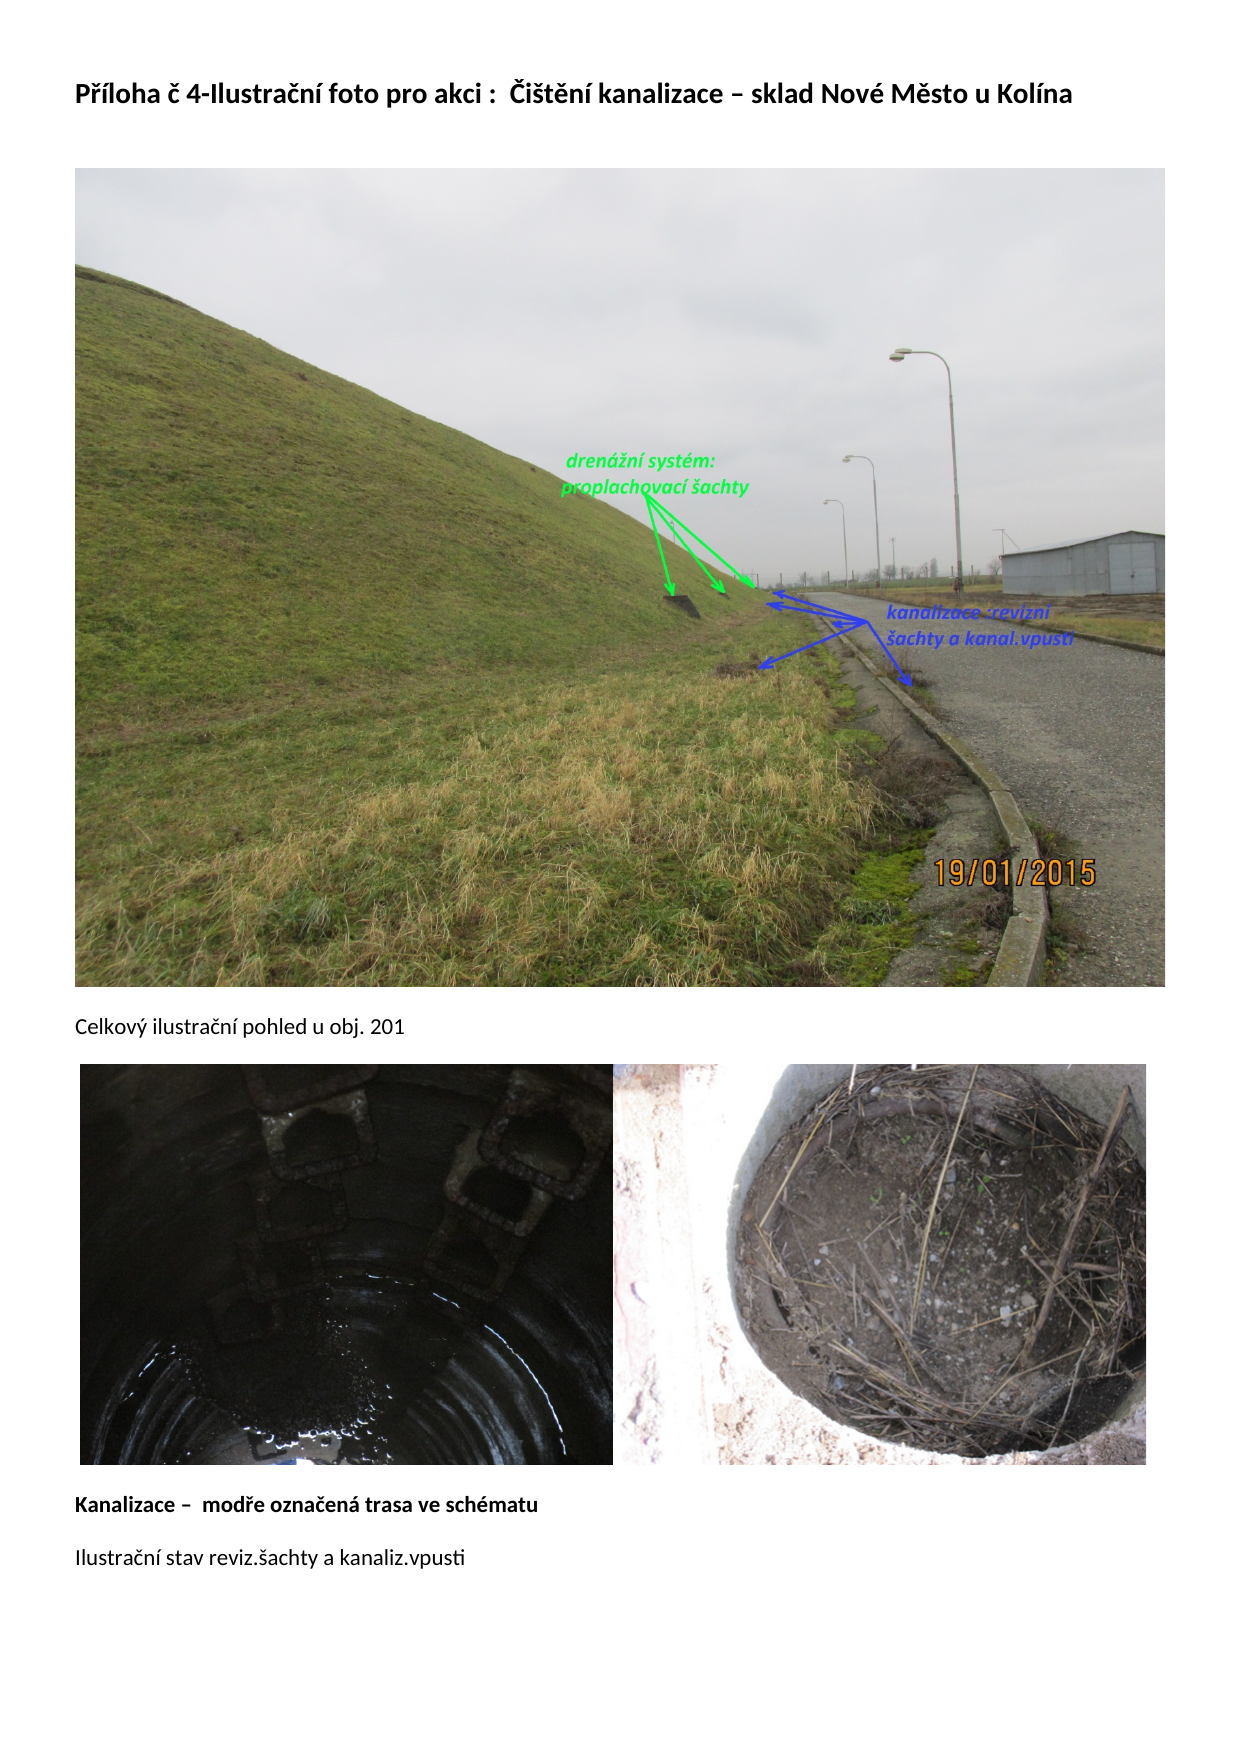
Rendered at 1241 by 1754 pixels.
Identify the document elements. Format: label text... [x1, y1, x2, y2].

text Kanalizace – modře označená trasa ve schématu [75, 1490, 1165, 1518]
picture [80, 1064, 1147, 1465]
text Celkový ilustrační pohled u obj. 201 [75, 1012, 1165, 1040]
text Ilustrační stav reviz.šachty a kanaliz.vpusti [75, 1543, 1165, 1571]
picture [75, 168, 1166, 987]
text Příloha č 4-Ilustrační foto pro akci : Čištění kanalizace – sklad Nové Město u Kolína [75, 75, 1165, 111]
